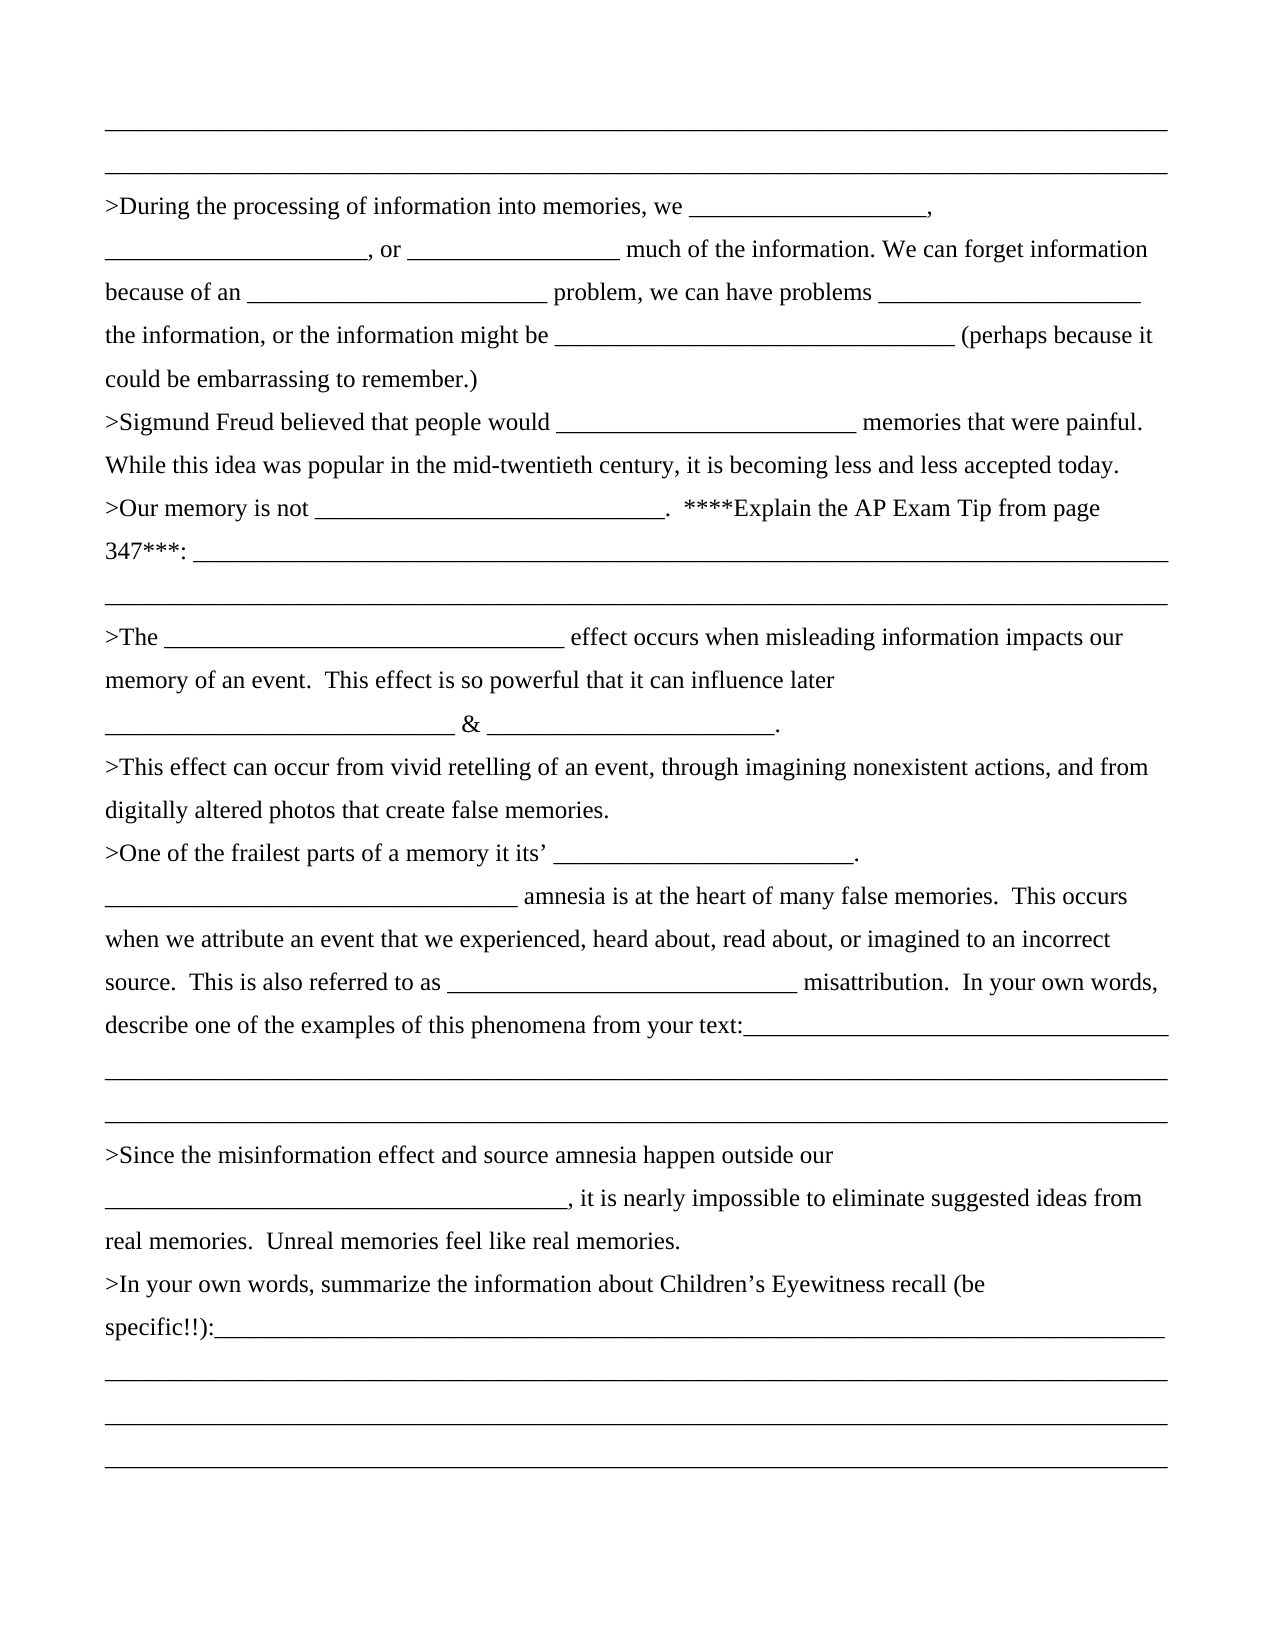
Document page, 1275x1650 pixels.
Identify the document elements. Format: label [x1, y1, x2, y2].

text [105, 105, 1170, 1471]
